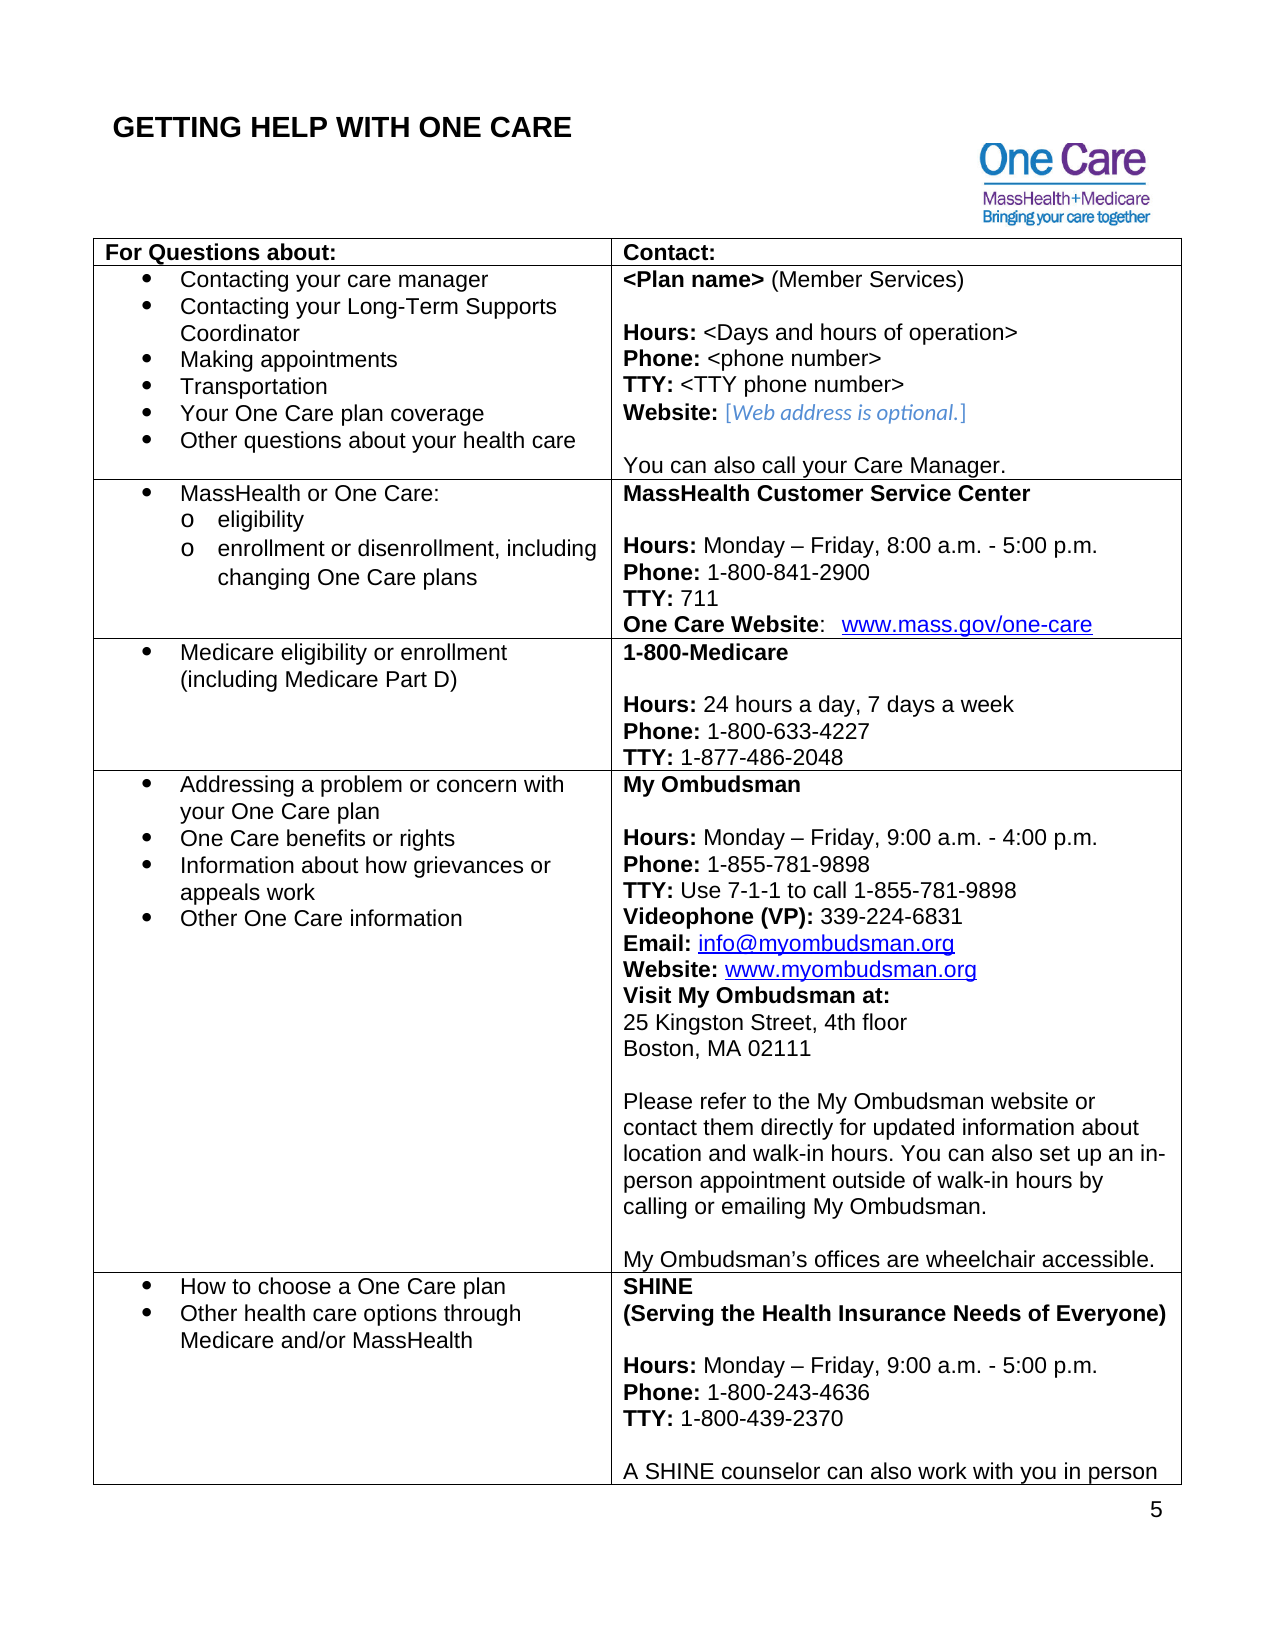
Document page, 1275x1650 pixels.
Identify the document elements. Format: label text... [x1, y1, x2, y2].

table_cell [94, 1273, 611, 1484]
table_cell Contacting your care manager Contacting your Long-Term Supports Coordinator Making appointments Transportation Your One Care plan coverage Other questions about your health care [94, 266, 611, 478]
text GETTING HELP WITH ONE CARE [112, 112, 1162, 144]
table_header For Questions about: [94, 239, 611, 265]
picture [966, 143, 1163, 232]
table_cell <Plan name> (Member Services) Hours: <Days and hours of operation> Phone: <phone number> TTY: <TTY phone number> Website: [Web address is optional.] You can also call your Care Manager. [612, 266, 1181, 478]
table_cell Medicare eligibility or enrollment (including Medicare Part D) [94, 639, 611, 770]
table_header Contact: [612, 239, 1181, 265]
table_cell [612, 1273, 1181, 1484]
table_cell MassHealth or One Care: eligibility enrollment or disenrollment, including changing One Care plans [94, 480, 611, 638]
table_cell My Ombudsman Hours: Monday – Friday, 9:00 a.m. - 4:00 p.m. Phone: 1-855-781-9898 TTY: Use 7-1-1 to call 1-855-781-9898 Videophone (VP): 339-224-6831 Email: info@myombudsman.org Website: www.myombudsman.org Visit My Ombudsman at: 25 Kingston Street, 4th floor Boston, MA 02111 Please refer to the My Ombudsman website or contact them directly for updated information about location and walk-in hours. You can also set up an in-person appointment outside of walk-in hours by calling or emailing My Ombudsman. My Ombudsman’s offices are wheelchair accessible. [612, 771, 1181, 1272]
table_cell 1-800-Medicare Hours: 24 hours a day, 7 days a week Phone: 1-800-633-4227 TTY: 1-877-486-2048 [612, 639, 1181, 770]
table_cell Addressing a problem or concern with your One Care plan One Care benefits or rights Information about how grievances or appeals work Other One Care information [94, 771, 611, 1272]
table_cell MassHealth Customer Service Center Hours: Monday – Friday, 8:00 a.m. - 5:00 p.m. Phone: 1-800-841-2900 TTY: 711 One Care Website: www.mass.gov/one-care [612, 480, 1181, 638]
